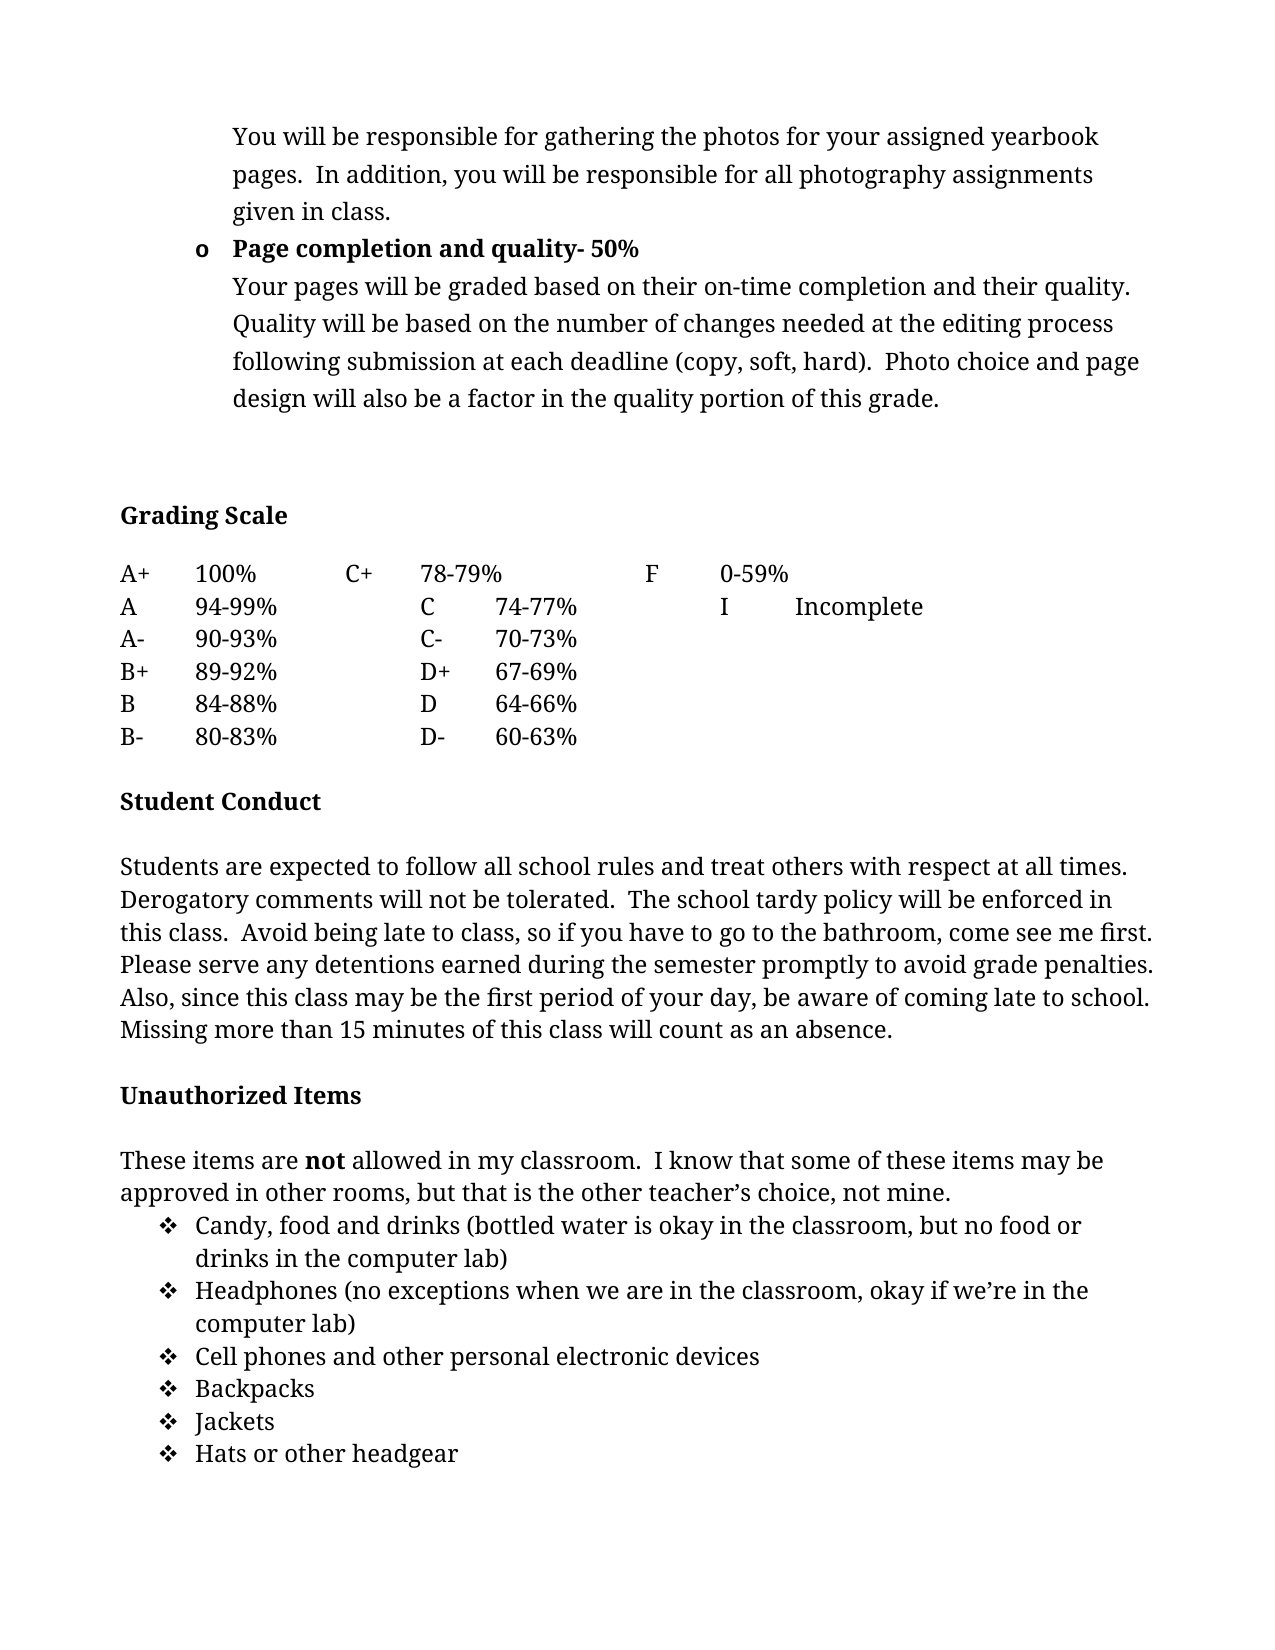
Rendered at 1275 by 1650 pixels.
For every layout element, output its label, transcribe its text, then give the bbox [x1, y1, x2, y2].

list Headphones (no exceptions when we are in the classroom, okay if we’re in the computer lab) [157, 1274, 1155, 1339]
text Students are expected to follow all school rules and treat others with respect at all times. Derogatory comments will not be tolerated. The school tardy policy will be enforced in this class. Avoid being late to class, so if you have to go to the bathroom, come see me first. Please serve any detentions earned during the semester promptly to avoid grade penalties. Also, since this class may be the first period of your day, be aware of coming late to school. Missing more than 15 minutes of this class will count as an absence. [120, 850, 1155, 1046]
text A+ 100% C+ 78-79% F 0-59% [120, 557, 1155, 589]
text B+ 89-92% D+ 67-69% [120, 654, 1155, 687]
text A- 90-93% C- 70-73% [120, 622, 1155, 654]
text Unauthorized Items [120, 1078, 1155, 1111]
list Cell phones and other personal electronic devices [157, 1339, 1155, 1372]
list Hats or other headgear [157, 1437, 1155, 1470]
text B 84-88% D 64-66% [120, 687, 1155, 720]
text These items are not allowed in my classroom. I know that some of these items may be approved in other rooms, but that is the other teacher’s choice, not mine. [120, 1144, 1155, 1209]
text A 94-99% C 74-77% I Incomplete [120, 589, 1155, 622]
list Candy, food and drinks (bottled water is okay in the classroom, but no food or drinks in the computer lab) [157, 1209, 1155, 1274]
text Student Conduct [120, 785, 1155, 818]
text B- 80-83% D- 60-63% [120, 720, 1155, 752]
list Backpacks [157, 1372, 1155, 1404]
list Jackets [157, 1404, 1155, 1437]
list You will be responsible for gathering the photos for your assigned yearbook pages. In addition, you will be responsible for all photography assignments given in class. [232, 120, 1155, 227]
text Grading Scale [120, 498, 1155, 531]
list Your pages will be graded based on their on-time completion and their quality. Quality will be based on the number of changes needed at the editing process following submission at each deadline (copy, soft, hard). Photo choice and page design will also be a factor in the quality portion of this grade. [232, 270, 1155, 415]
list Page completion and quality- 50% [195, 232, 1155, 265]
